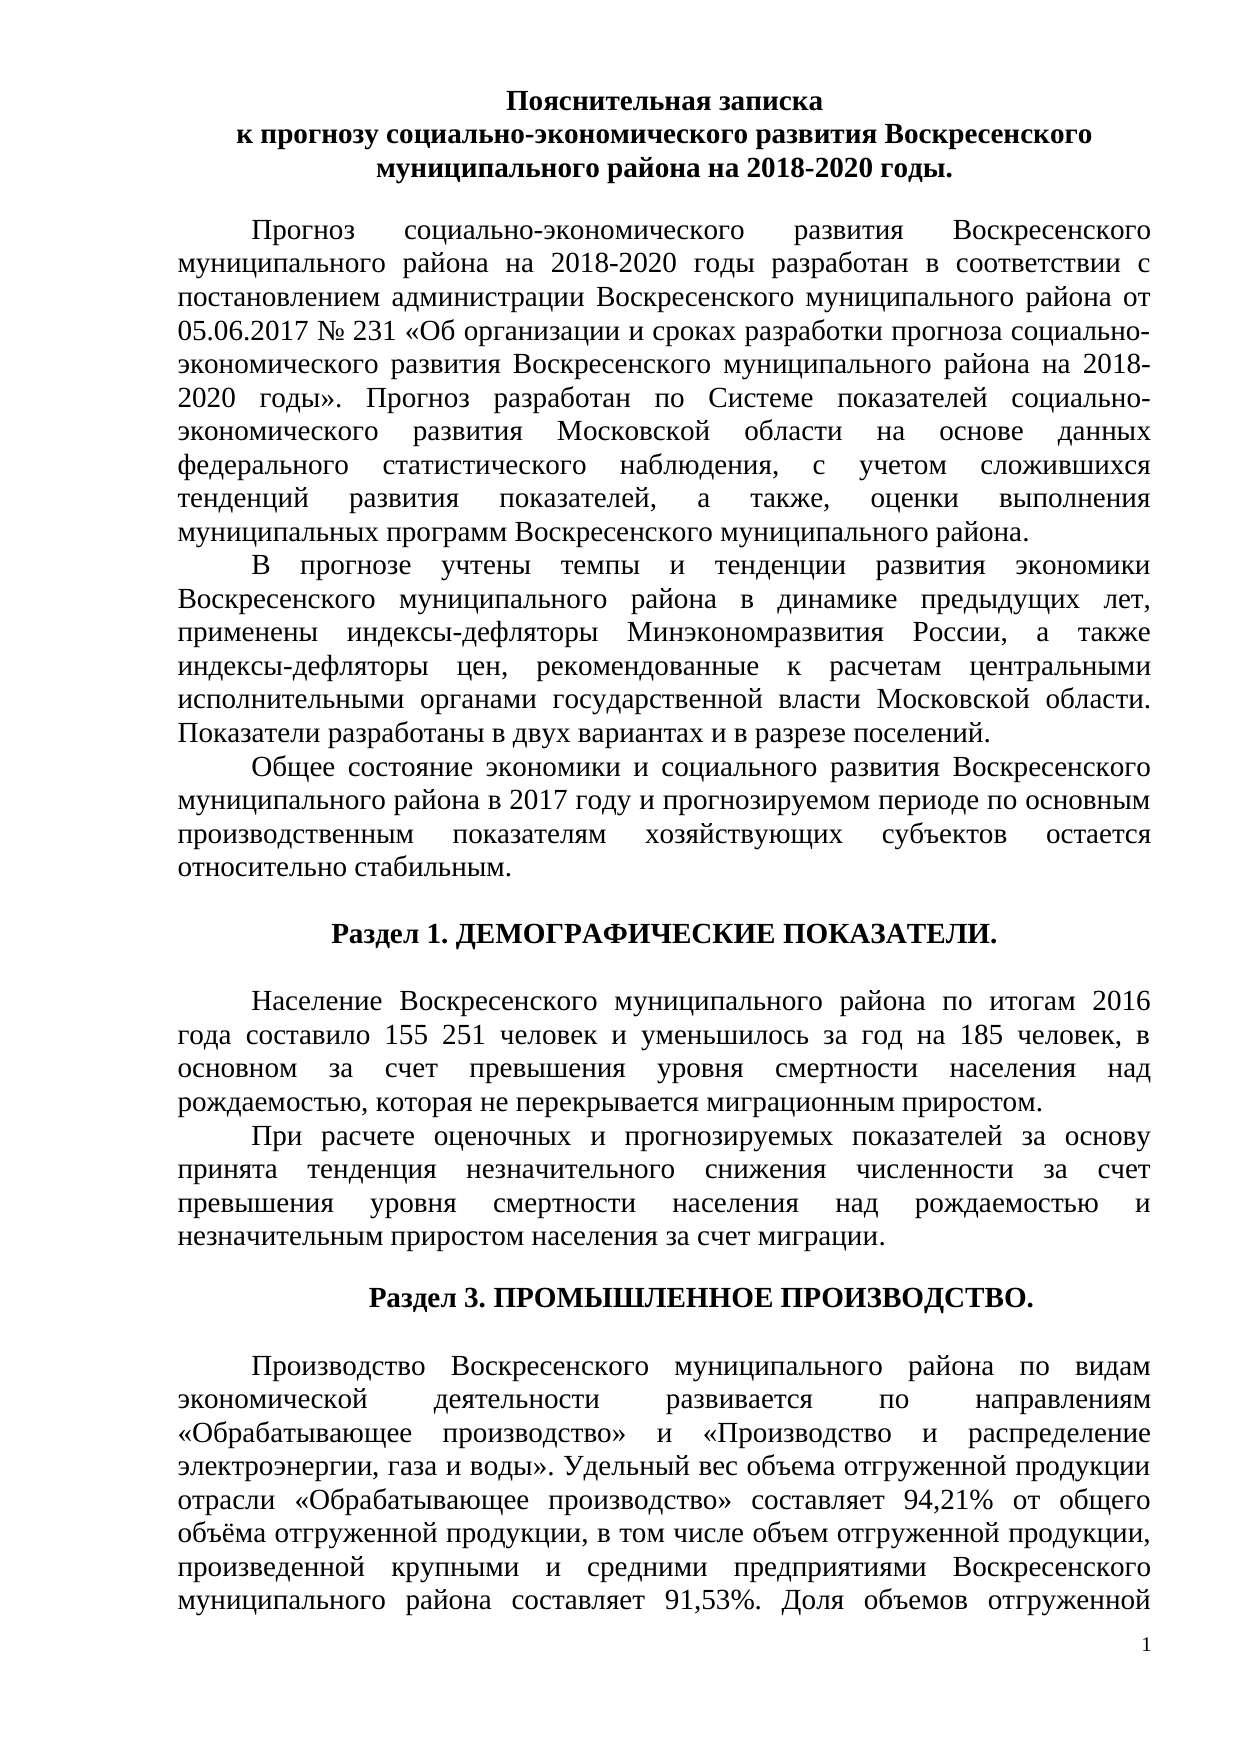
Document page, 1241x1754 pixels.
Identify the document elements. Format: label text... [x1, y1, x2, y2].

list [177, 1348, 1152, 1616]
text В прогнозе учтены темпы и тенденции развития экономики Воскресенского муниципального района в динамике предыдущих лет, применены индексы-дефляторы Минэкономразвития России, а также индексы-дефляторы цен, рекомендованные к расчетам центральными исполнительными органами государственной власти Московской области. Показатели разработаны в двух вариантах и в разрезе поселений. [177, 547, 1152, 749]
text Пояснительная записка [177, 83, 1152, 116]
text Население Воскресенского муниципального района по итогам 2016 года составило 155 251 человек и уменьшилось за год на 185 человек, в основном за счет превышения уровня смертности населения над рождаемостью, которая не перекрывается миграционным приростом. [177, 983, 1152, 1118]
text Общее состояние экономики и социального развития Воскресенского муниципального района в 2017 году и прогнозируемом периоде по основным производственным показателям хозяйствующих субъектов остается относительно стабильным. [177, 749, 1152, 883]
text При расчете оценочных и прогнозируемых показателей за основу принята тенденция незначительного снижения численности за счет превышения уровня смертности населения над рождаемостью и незначительным приростом населения за счет миграции. [177, 1118, 1152, 1252]
text к прогнозу социально-экономического развития Воскресенского муниципального района на 2018-2020 годы. [177, 116, 1152, 183]
text Раздел 1. ДЕМОГРАФИЧЕСКИЕ ПОКАЗАТЕЛИ. [177, 916, 1152, 950]
text Прогноз социально-экономического развития Воскресенского муниципального района на 2018-2020 годы разработан в соответствии с постановлением администрации Воскресенского муниципального района от 05.06.2017 № 231 «Об организации и сроках разработки прогноза социально-экономического развития Воскресенского муниципального района на 2018-2020 годы». Прогноз разработан по Системе показателей социально-экономического развития Московской области на основе данных федерального статистического наблюдения, с учетом сложившихся тенденций развития показателей, а также, оценки выполнения муниципальных программ Воскресенского муниципального района. [177, 212, 1152, 547]
text Раздел 3. ПРОМЫШЛЕННОЕ ПРОИЗВОДСТВО. [177, 1281, 1152, 1314]
